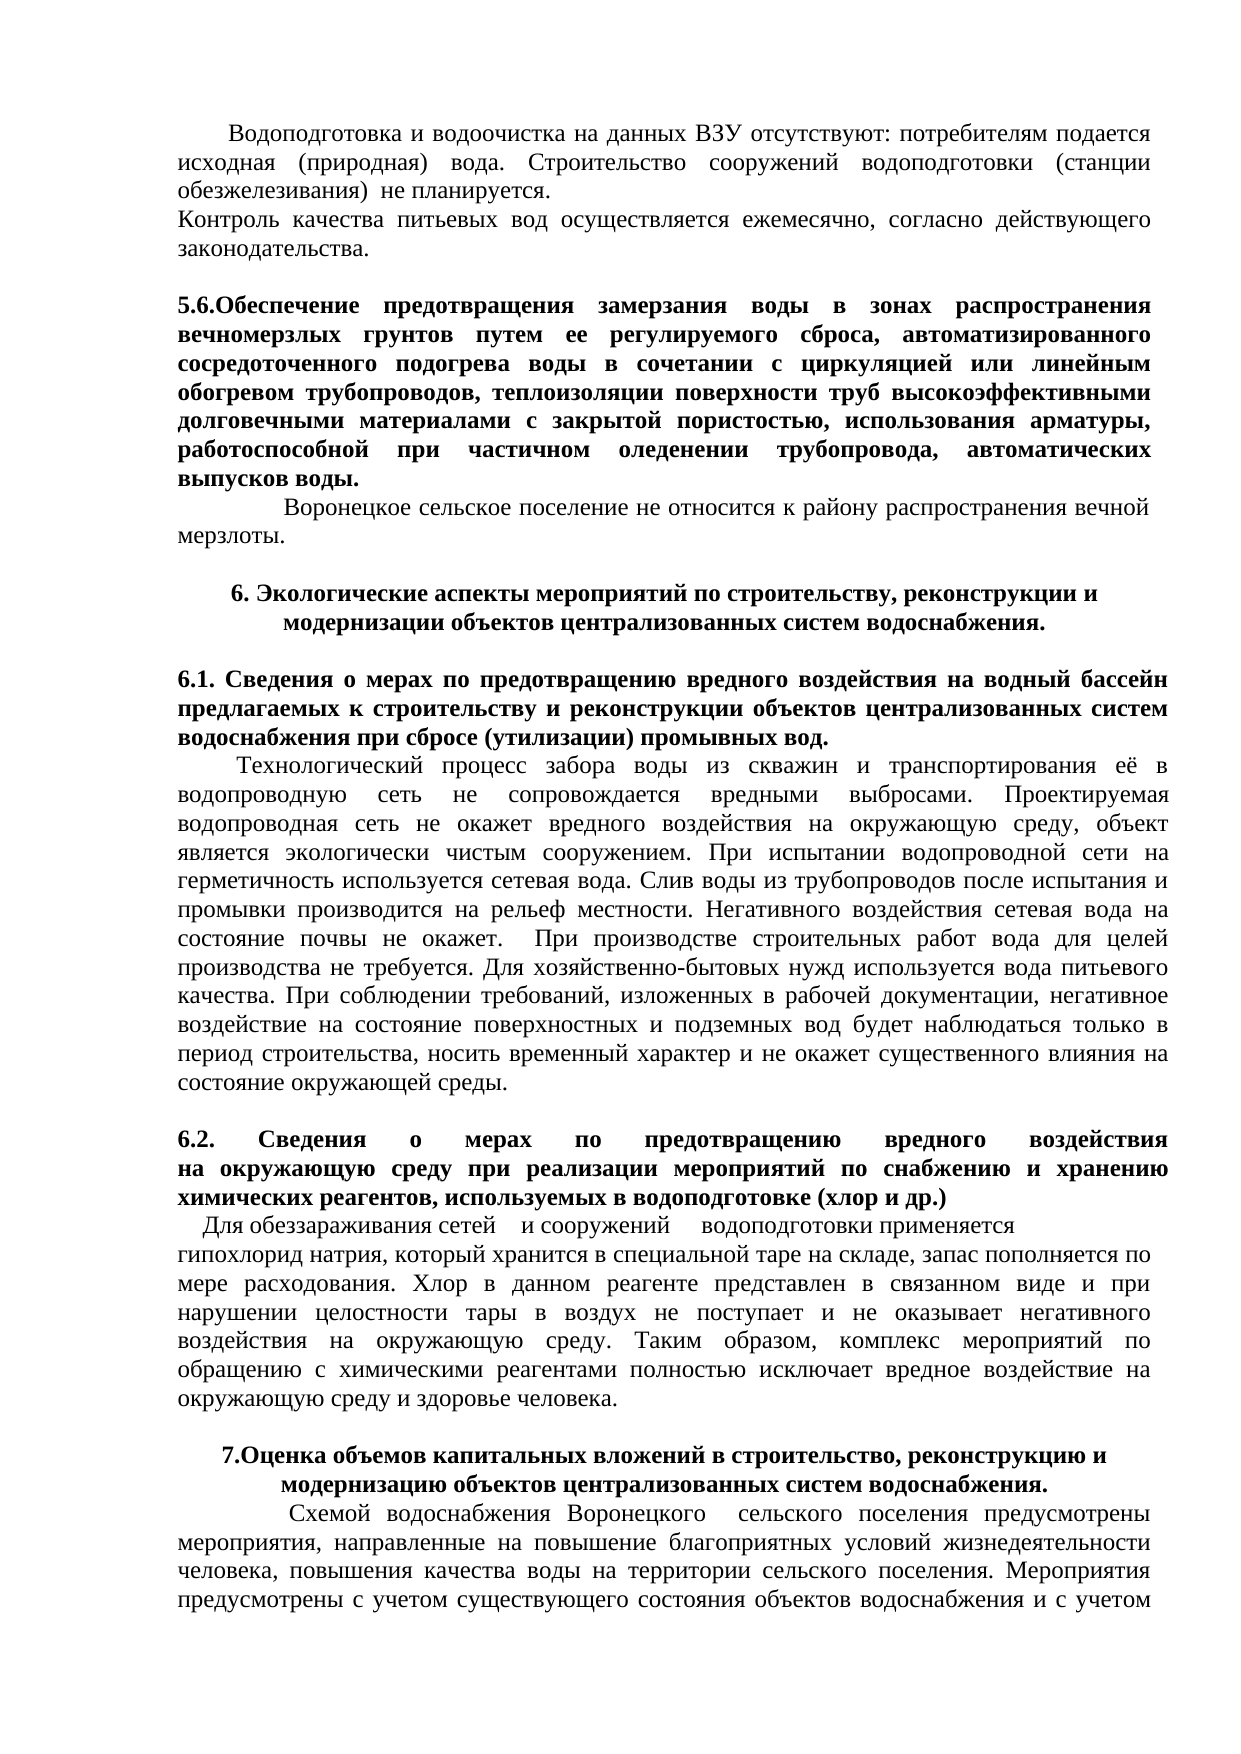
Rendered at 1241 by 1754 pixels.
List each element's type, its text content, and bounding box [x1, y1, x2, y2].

text Технологический процесс забора воды из скважин и транспортирования её в водопроводную сеть не сопровождается вредными выбросами. Проектируемая водопроводная сеть не окажет вредного воздействия на окружающую среду, объект является экологически чистым сооружением. При испытании водопроводной сети на герметичность используется сетевая вода. Слив воды из трубопроводов после испытания и промывки производится на рельеф местности. Негативного воздействия сетевая вода на состояние почвы не окажет. При производстве строительных работ вода для целей производства не требуется. Для хозяйственно-бытовых нужд используется вода питьевого качества. При соблюдении требований, изложенных в рабочей документации, негативное воздействие на состояние поверхностных и подземных вод будет наблюдаться только в период строительства, носить временный характер и не окажет существенного влияния на состояние окружающей среды. [177, 751, 1169, 1096]
text Контроль качества питьевых вод осуществляется ежемесячно, согласно действующего законодательства. [177, 204, 1152, 262]
text Водоподготовка и водоочистка на данных ВЗУ отсутствуют: потребителям подается исходная (природная) вода. Строительство сооружений водоподготовки (станции обезжелезивания) не планируется. [177, 118, 1152, 204]
text 6.2. Сведения о мерах по предотвращению вредного воздействия на окружающую среду при реализации мероприятий по снабжению и хранению химических реагентов, используемых в водоподготовке (хлор и др.) [177, 1124, 1169, 1211]
text 6. Экологические аспекты мероприятий по строительству, реконструкции и модернизации объектов централизованных систем водоснабжения. [177, 578, 1152, 636]
text Воронецкое сельское поселение не относится к району распространения вечной мерзлоты. [177, 492, 1152, 549]
text гипохлорид натрия, который хранится в специальной таре на складе, запас пополняется по мере расходования. Хлор в данном реагенте представлен в связанном виде и при нарушении целостности тары в воздух не поступает и не оказывает негативного воздействия на окружающую среду. Таким образом, комплекс мероприятий по обращению с химическими реагентами полностью исключает вредное воздействие на окружающую среду и здоровье человека. [177, 1239, 1152, 1412]
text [177, 1498, 1152, 1613]
text 6.1. Сведения о мерах по предотвращению вредного воздействия на водный бассейн предлагаемых к строительству и реконструкции объектов централизованных систем водоснабжения при сбросе (утилизации) промывных вод. [177, 664, 1169, 751]
text Для обеззараживания сетей и сооружений водоподготовки применяется [177, 1211, 1152, 1239]
text 5.6.Обеспечение предотвращения замерзания воды в зонах распространения вечномерзлых грунтов путем ее регулируемого сброса, автоматизированного сосредоточенного подогрева воды в сочетании с циркуляцией или линейным обогревом трубопроводов, теплоизоляции поверхности труб высокоэффективными долговечными материалами с закрытой пористостью, использования арматуры, работоспособной при частичном оледенении трубопровода, автоматических выпусков воды. [177, 291, 1152, 492]
text 7.Оценка объемов капитальных вложений в строительство, реконструкцию и модернизацию объектов централизованных систем водоснабжения. [177, 1441, 1152, 1498]
